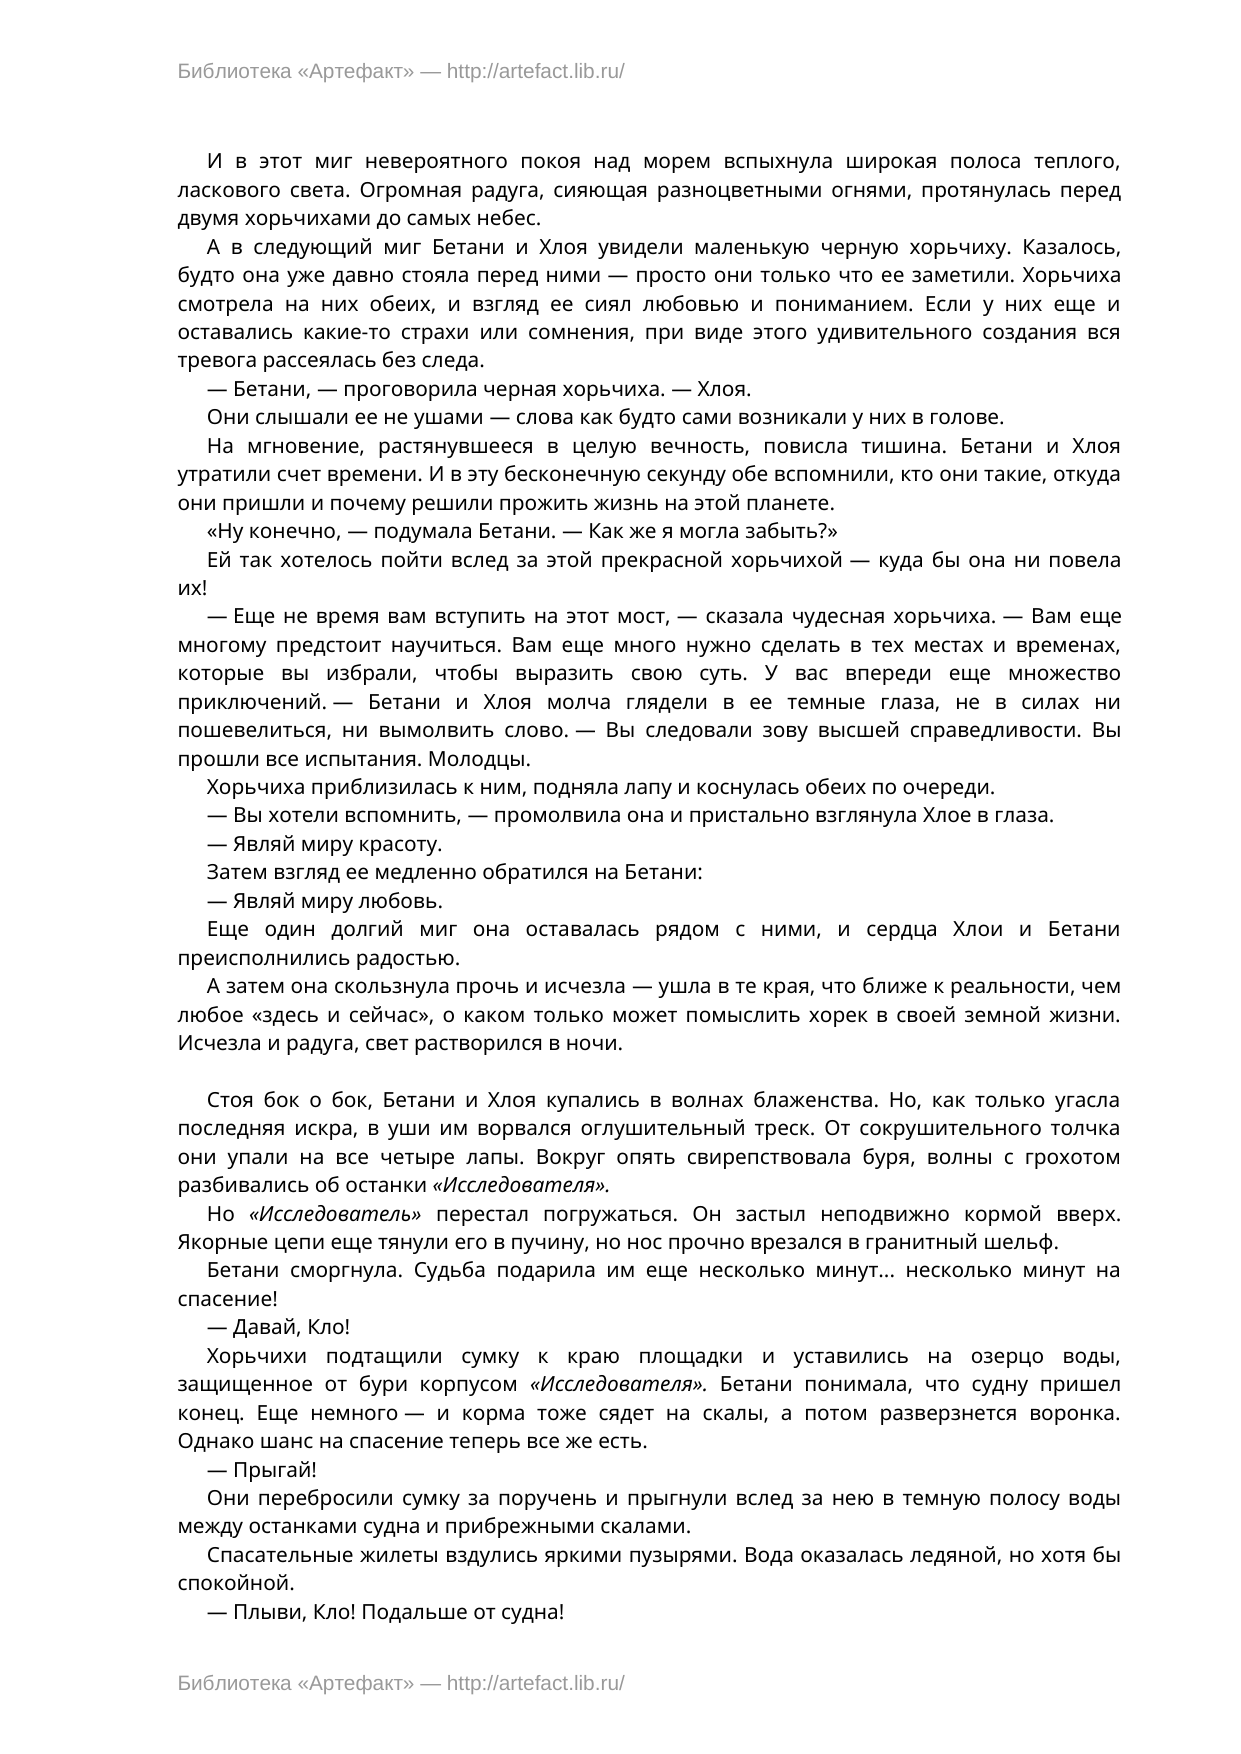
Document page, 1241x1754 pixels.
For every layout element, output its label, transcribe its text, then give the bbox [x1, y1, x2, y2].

text — Плыви, Кло! Подальше от судна! [177, 1597, 1122, 1625]
text — Еще не время вам вступить на этот мост, — сказала чудесная хорьчиха. — Вам еще многому предстоит научиться. Вам еще много нужно сделать в тех местах и временах, которые вы избрали, чтобы выразить свою суть. У вас впереди еще множество приключений. — Бетани и Хлоя молча глядели в ее темные глаза, не в силах ни пошевелиться, ни вымолвить слово. — Вы следовали зову высшей справедливости. Вы прошли все испытания. Молодцы. [177, 602, 1122, 772]
text Бетани сморгнула. Судьба подарила им еще несколько минут... несколько минут на спасение! [177, 1256, 1122, 1312]
text — Являй миру красоту. [177, 829, 1122, 857]
text А затем она скользнула прочь и исчезла — ушла в те края, что ближе к реальности, чем любое «здесь и сейчас», о каком только может помыслить хорек в своей земной жизни. Исчезла и радуга, свет растворился в ночи. [177, 971, 1122, 1057]
text Хорьчиха приблизилась к ним, подняла лапу и коснулась обеих по очереди. [177, 772, 1122, 801]
text — Прыгай! [177, 1455, 1122, 1483]
text «Ну конечно, — подумала Бетани. — Как же я могла забыть?» [177, 516, 1122, 545]
text — Являй миру любовь. [177, 886, 1122, 914]
text Хорьчихи подтащили сумку к краю площадки и уставились на озерцо воды, защищенное от бури корпусом «Исследователя». Бетани понимала, что судну пришел конец. Еще немного — и корма тоже сядет на скалы, а потом разверзнется воронка. Однако шанс на спасение теперь все же есть. [177, 1341, 1122, 1455]
text Они слышали ее не ушами — слова как будто сами возникали у них в голове. [177, 402, 1122, 431]
text — Давай, Кло! [177, 1312, 1122, 1341]
text На мгновение, растянувшееся в целую вечность, повисла тишина. Бетани и Хлоя утратили счет времени. И в эту бесконечную секунду обе вспомнили, кто они такие, откуда они пришли и почему решили прожить жизнь на этой планете. [177, 431, 1122, 516]
text И в этот миг невероятного покоя над морем вспыхнула широкая полоса теплого, ласкового света. Огромная радуга, сияющая разноцветными огнями, протянулась перед двумя хорьчихами до самых небес. [177, 147, 1122, 232]
text Затем взгляд ее медленно обратился на Бетани: [177, 857, 1122, 886]
text — Вы хотели вспомнить, — промолвила она и пристально взглянула Хлое в глаза. [177, 801, 1122, 829]
text Стоя бок о бок, Бетани и Хлоя купались в волнах блаженства. Но, как только угасла последняя искра, в уши им ворвался оглушительный треск. От сокрушительного толчка они упали на все четыре лапы. Вокруг опять свирепствовала буря, волны с грохотом разбивались об останки «Исследователя». [177, 1085, 1122, 1199]
text А в следующий миг Бетани и Хлоя увидели маленькую черную хорьчиху. Казалось, будто она уже давно стояла перед ними — просто они только что ее заметили. Хорьчиха смотрела на них обеих, и взгляд ее сиял любовью и пониманием. Если у них еще и оставались какие-то страхи или сомнения, при виде этого удивительного создания вся тревога рассеялась без следа. [177, 232, 1122, 374]
text Ей так хотелось пойти вслед за этой прекрасной хорьчихой — куда бы она ни повела их! [177, 545, 1122, 602]
text Спасательные жилеты вздулись яркими пузырями. Вода оказалась ледяной, но хотя бы спокойной. [177, 1540, 1122, 1597]
text Но «Исследователь» перестал погружаться. Он застыл неподвижно кормой вверх. Якорные цепи еще тянули его в пучину, но нос прочно врезался в гранитный шельф. [177, 1199, 1122, 1256]
text Они перебросили сумку за поручень и прыгнули вслед за нею в темную полосу воды между останками судна и прибрежными скалами. [177, 1483, 1122, 1540]
text Еще один долгий миг она оставалась рядом с ними, и сердца Хлои и Бетани преисполнились радостью. [177, 914, 1122, 971]
text — Бетани, — проговорила черная хорьчиха. — Хлоя. [177, 374, 1122, 402]
